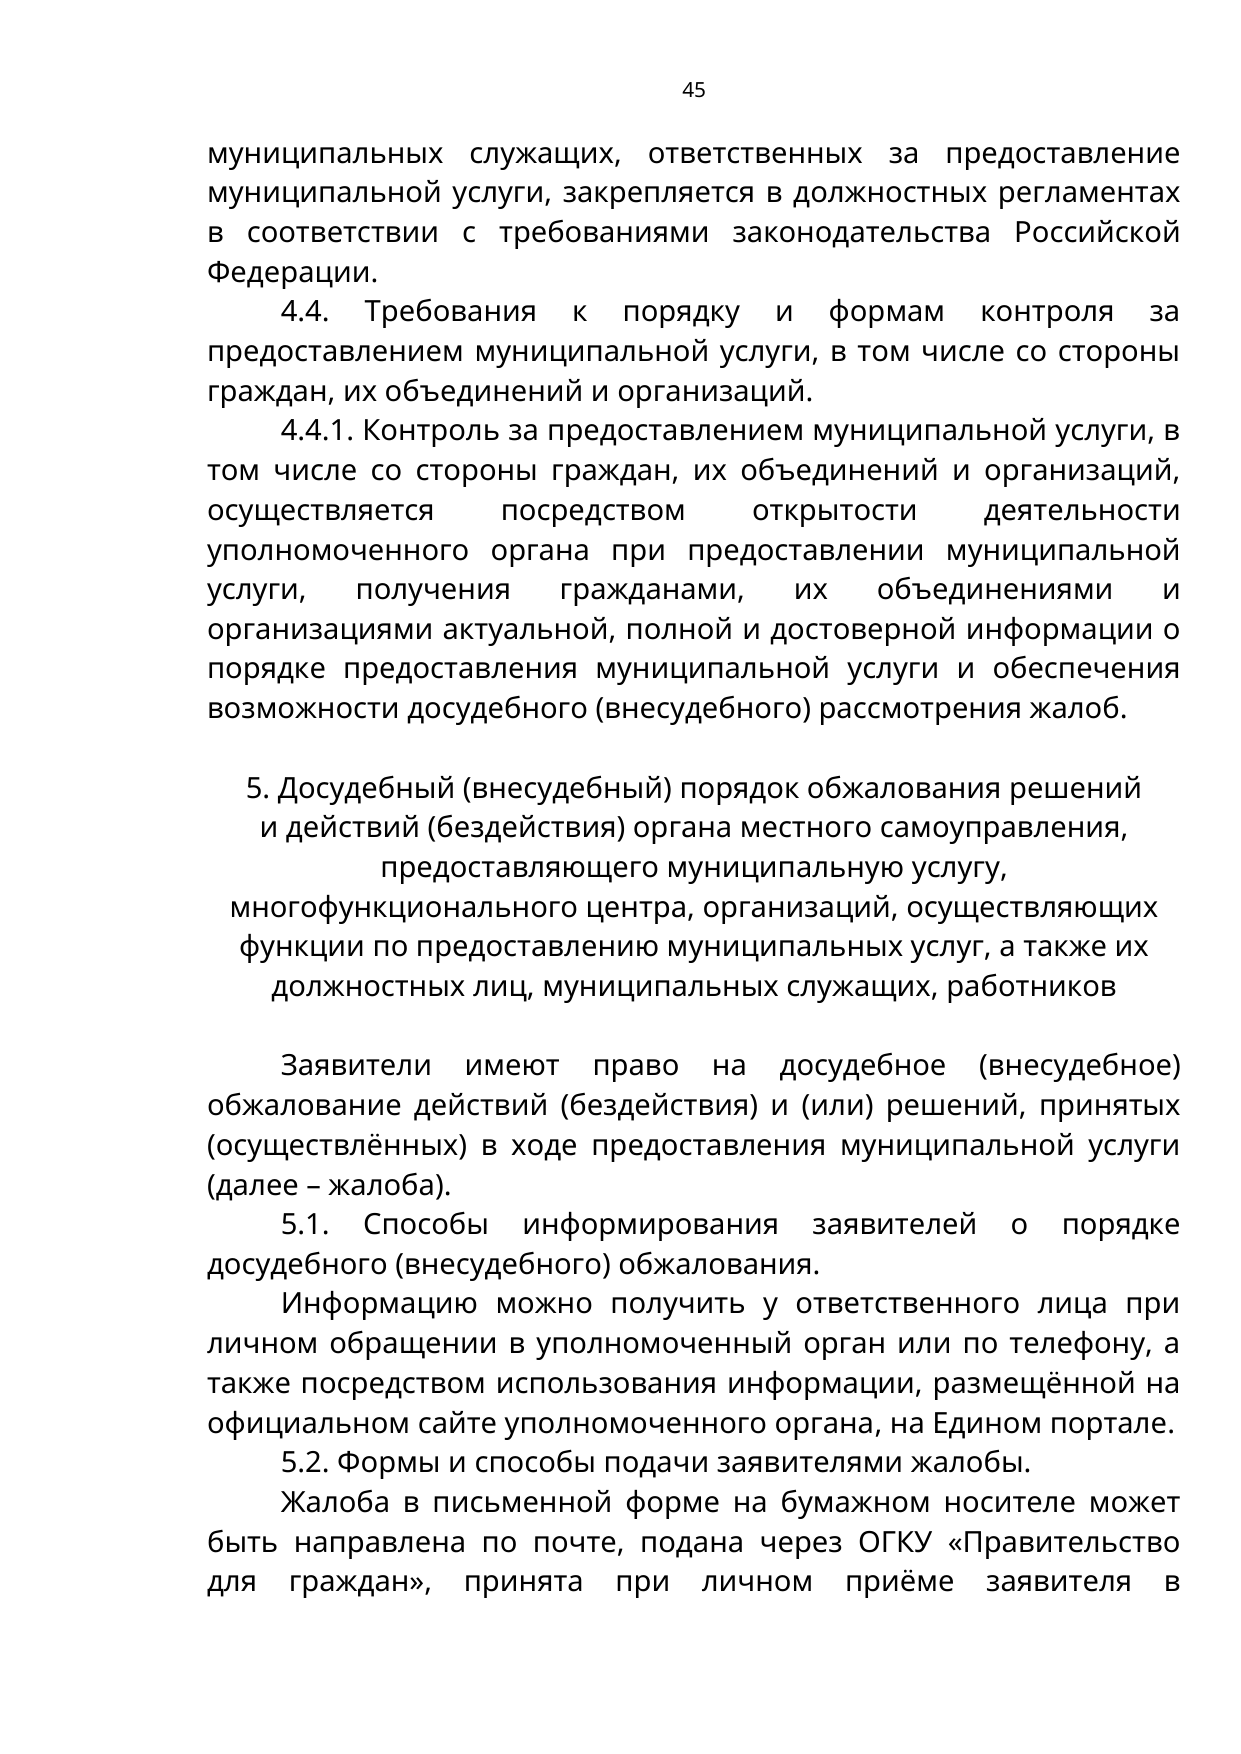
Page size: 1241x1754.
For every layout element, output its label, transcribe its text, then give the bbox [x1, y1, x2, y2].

text 4.4. Требования к порядку и формам контроля за предоставлением муниципальной услуги, в том числе со стороны граждан, их объединений и организаций. [207, 291, 1181, 410]
text и действий (бездействия) органа местного самоуправления, [207, 807, 1181, 846]
text 5.1. Способы информирования заявителей о порядке досудебного (внесудебного) обжалования. [207, 1203, 1181, 1283]
text предоставляющего муниципальную услугу, многофункционального центра, организаций, осуществляющих функции по предоставлению муниципальных услуг, а также их должностных лиц, муниципальных служащих, работников [207, 846, 1181, 1005]
text Информацию можно получить у ответственного лица при личном обращении в уполномоченный орган или по телефону, а также посредством использования информации, размещённой на официальном сайте уполномоченного органа, на Едином портале. [207, 1283, 1181, 1442]
text 5. Досудебный (внесудебный) порядок обжалования решений [207, 767, 1181, 807]
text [207, 1481, 1181, 1600]
text 5.2. Формы и способы подачи заявителями жалобы. [207, 1442, 1181, 1481]
text 4.4.1. Контроль за предоставлением муниципальной услуги, в том числе со стороны граждан, их объединений и организаций, осуществляется посредством открытости деятельности уполномоченного органа при предоставлении муниципальной услуги, получения гражданами, их объединениями и организациями актуальной, полной и достоверной информации о порядке предоставления муниципальной услуги и обеспечения возможности досудебного (внесудебного) рассмотрения жалоб. [207, 410, 1181, 727]
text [207, 132, 1181, 291]
text Заявители имеют право на досудебное (внесудебное) обжалование действий (бездействия) и (или) решений, принятых (осуществлённых) в ходе предоставления муниципальной услуги (далее – жалоба). [207, 1045, 1181, 1203]
